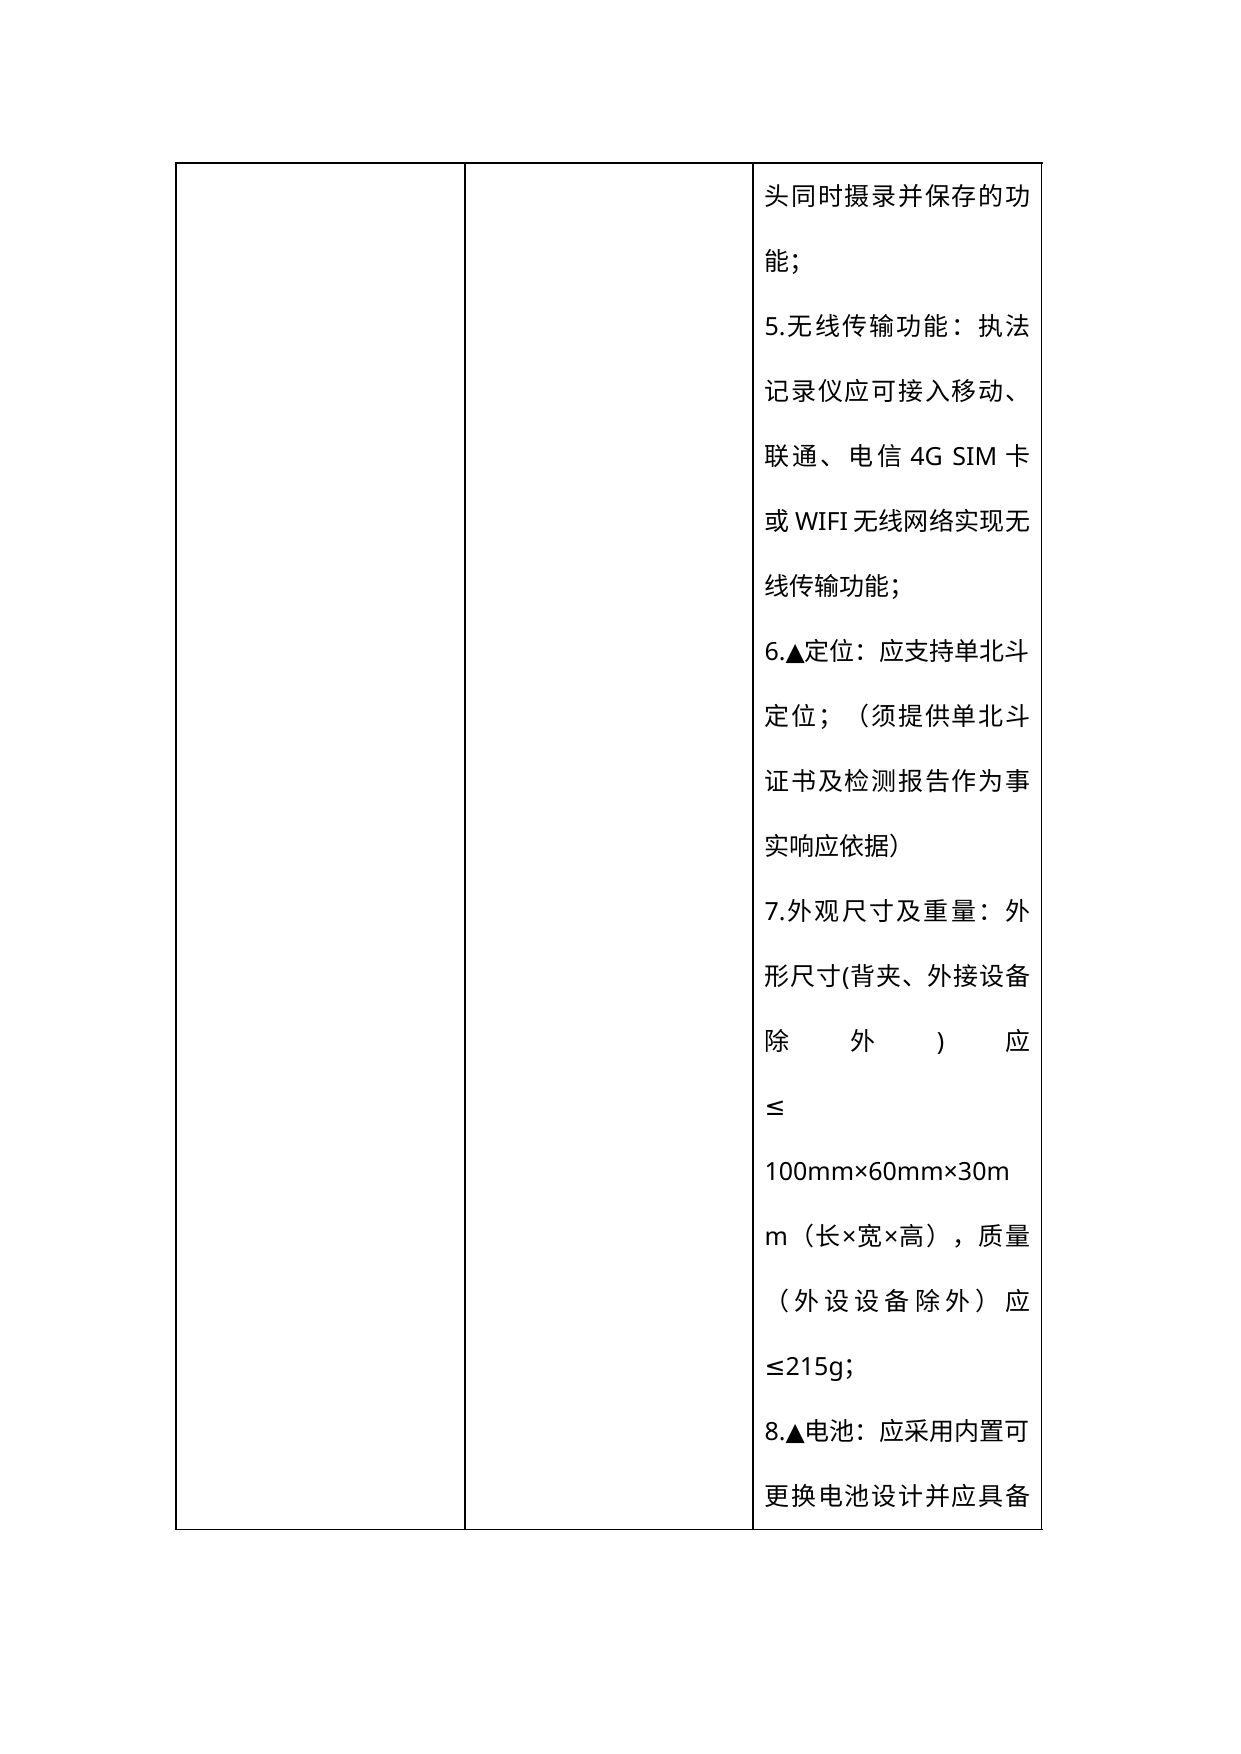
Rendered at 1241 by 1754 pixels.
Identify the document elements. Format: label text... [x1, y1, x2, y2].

table_cell 1 [177, 164, 464, 1528]
table_cell [466, 164, 752, 1528]
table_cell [754, 164, 1041, 1528]
